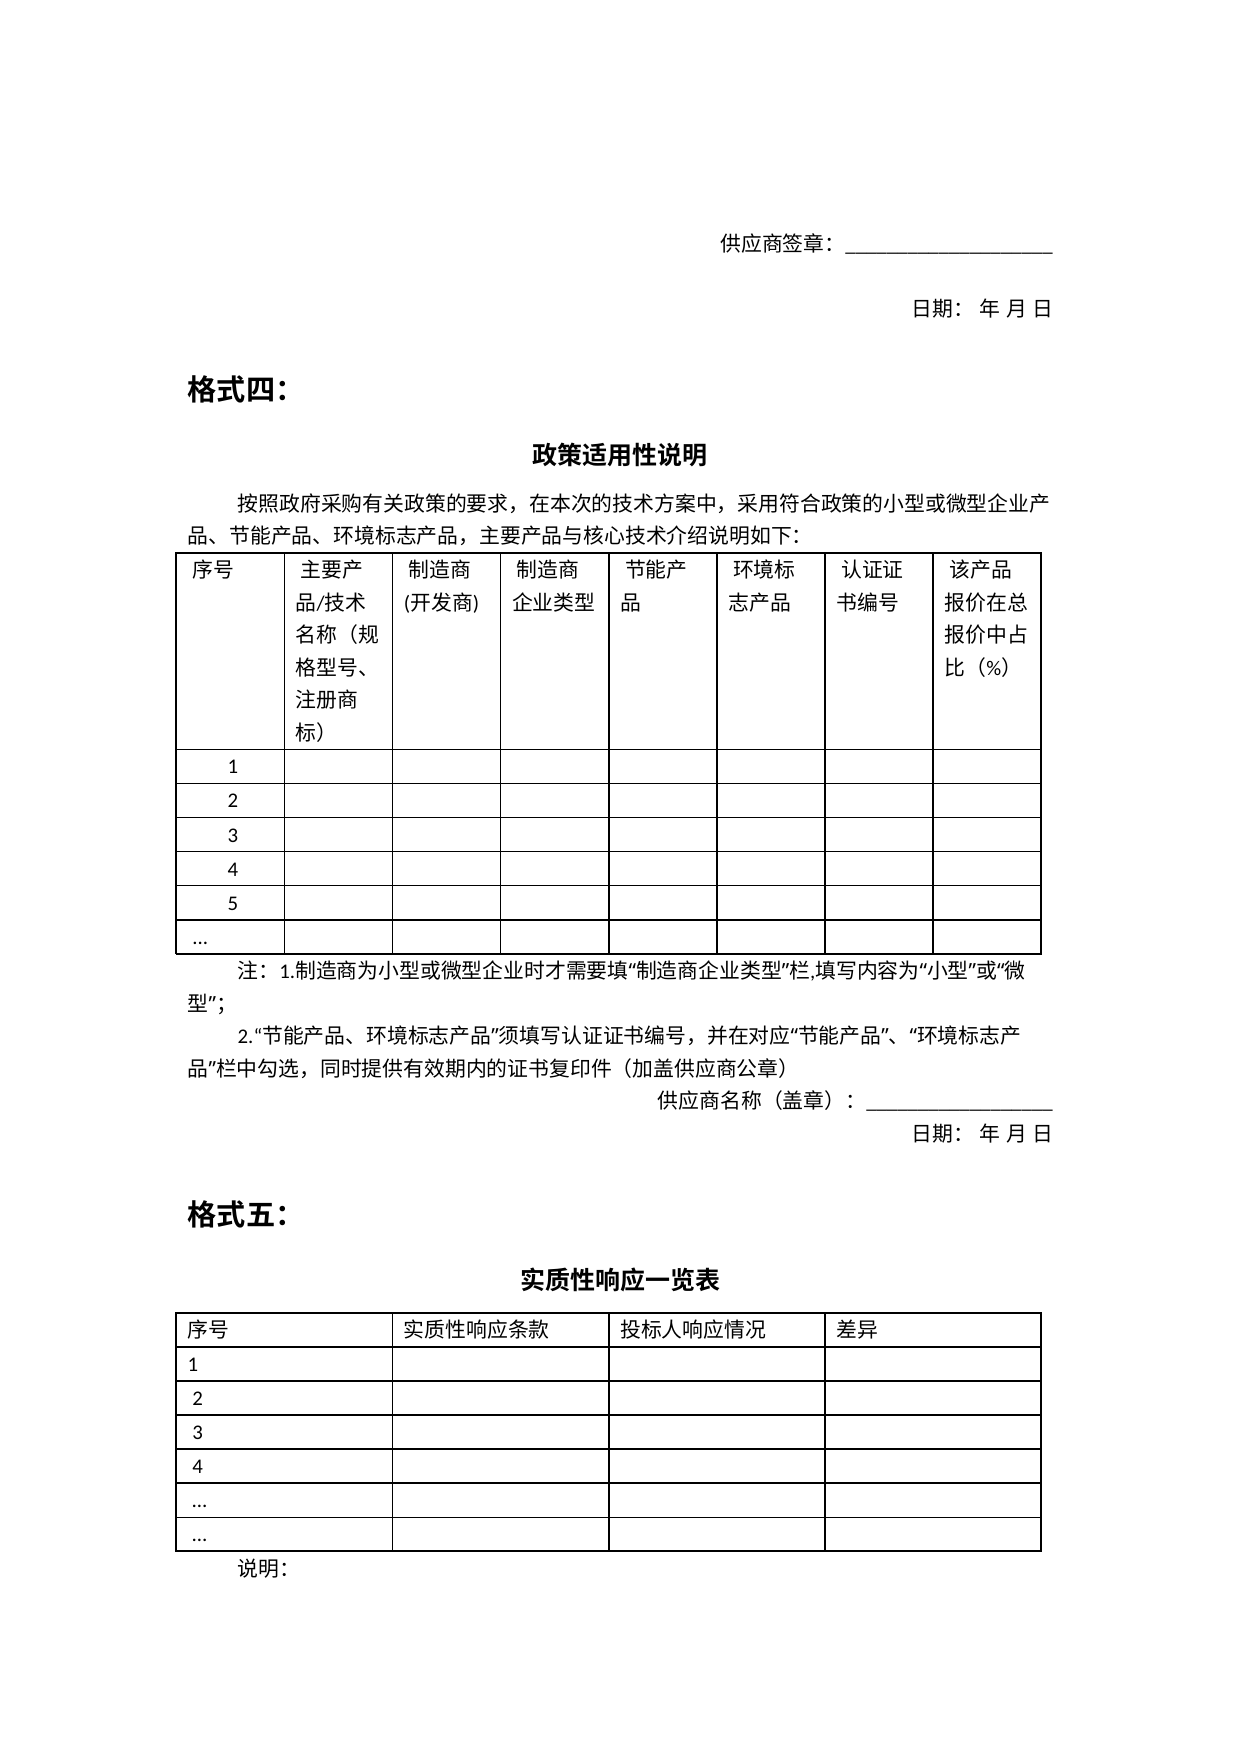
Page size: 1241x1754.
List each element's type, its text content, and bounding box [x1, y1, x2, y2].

table_cell [826, 852, 932, 885]
table_header 该产品报价在总报价中占比（%） [934, 554, 1040, 748]
table_cell [610, 1484, 824, 1516]
table_header 环境标志产品 [718, 554, 824, 748]
table_header 主要产品/技术名称（规格型号、注册商标） [285, 554, 392, 748]
table_cell [718, 818, 824, 851]
table_cell [826, 1348, 1040, 1380]
table_cell [610, 1416, 824, 1448]
table_cell [501, 852, 608, 885]
table_cell [826, 1484, 1040, 1516]
table_cell [934, 784, 1040, 817]
table_cell [393, 784, 500, 817]
table_cell [393, 1484, 608, 1516]
table_cell [610, 852, 716, 885]
table_cell 4 [177, 1450, 392, 1482]
table_cell [718, 784, 824, 817]
table_cell 1 [177, 1348, 392, 1380]
table_cell … [177, 1518, 392, 1550]
table_cell [826, 921, 932, 953]
table_cell [393, 1348, 608, 1380]
table_header 投标人响应情况 [610, 1314, 824, 1346]
table_cell … [177, 1484, 392, 1516]
table_cell [718, 852, 824, 885]
table_cell [393, 750, 500, 783]
table_header 节能产品 [610, 554, 716, 748]
table_cell 5 [177, 886, 284, 919]
table_cell [610, 1348, 824, 1380]
table_header 认证证书编号 [826, 554, 932, 748]
table_cell [610, 1382, 824, 1414]
text 按照政府采购有关政策的要求，在本次的技术方案中，采用符合政策的小型或微型企业产品、节能产品、环境标志产品，主要产品与核心技术介绍说明如下： [187, 487, 1053, 552]
table_cell [393, 1518, 608, 1550]
table_cell [826, 1416, 1040, 1448]
table_header 制造商企业类型 [501, 554, 608, 748]
table_cell [826, 886, 932, 919]
table_cell [826, 1382, 1040, 1414]
text 日期： 年 月 日 [187, 292, 1053, 324]
table_cell [501, 921, 608, 953]
table_cell [285, 750, 392, 783]
table_header 实质性响应条款 [393, 1314, 608, 1346]
table_cell [610, 886, 716, 919]
table_header 序号 [177, 1314, 392, 1346]
table_cell [393, 921, 500, 953]
table_cell [610, 1450, 824, 1482]
text 注：1.制造商为小型或微型企业时才需要填“制造商企业类型”栏,填写内容为“小型”或“微型”； [187, 954, 1053, 1019]
text 2.“节能产品、环境标志产品”须填写认证证书编号，并在对应“节能产品”、“环境标志产品”栏中勾选，同时提供有效期内的证书复印件（加盖供应商公章） [187, 1019, 1053, 1084]
table_cell [610, 818, 716, 851]
table_cell [393, 1382, 608, 1414]
table_cell [501, 818, 608, 851]
table_cell [501, 784, 608, 817]
table_cell [610, 1518, 824, 1550]
text 日期： 年 月 日 [187, 1117, 1053, 1149]
table_cell 2 [177, 784, 284, 817]
table_cell [285, 852, 392, 885]
table_cell [718, 750, 824, 783]
text 供应商名称（盖章）：__________________ [187, 1084, 1053, 1117]
table_cell [718, 886, 824, 919]
table_cell [285, 818, 392, 851]
table_cell [826, 818, 932, 851]
table_header 制造商(开发商) [393, 554, 500, 748]
table_cell 3 [177, 818, 284, 851]
table_cell [610, 921, 716, 953]
text 政策适用性说明 [187, 422, 1053, 487]
table_cell [826, 1450, 1040, 1482]
table_header 差异 [826, 1314, 1040, 1346]
table_cell [934, 750, 1040, 783]
table_cell [934, 852, 1040, 885]
table_cell 2 [177, 1382, 392, 1414]
table_header 序号 [177, 554, 284, 748]
text 格式四： [187, 357, 1053, 422]
table_cell 4 [177, 852, 284, 885]
table_cell 1 [177, 750, 284, 783]
table_cell ... [177, 921, 284, 953]
table_cell [934, 818, 1040, 851]
table_cell [285, 784, 392, 817]
table_cell [934, 886, 1040, 919]
text 实质性响应一览表 [187, 1247, 1053, 1312]
table_cell [393, 1450, 608, 1482]
table_cell 3 [177, 1416, 392, 1448]
text 说明： [187, 1552, 1053, 1584]
table_cell [718, 921, 824, 953]
table_cell [826, 1518, 1040, 1550]
table_cell [393, 886, 500, 919]
table_cell [501, 750, 608, 783]
table_cell [610, 750, 716, 783]
table_cell [393, 818, 500, 851]
text 供应商签章：____________________ [187, 227, 1053, 292]
table_cell [610, 784, 716, 817]
table_cell [285, 921, 392, 953]
table_cell [393, 1416, 608, 1448]
table_cell [826, 784, 932, 817]
table_cell [285, 886, 392, 919]
table_cell [826, 750, 932, 783]
table_cell [501, 886, 608, 919]
table_cell [393, 852, 500, 885]
text 格式五： [187, 1182, 1053, 1247]
table_cell [934, 921, 1040, 953]
